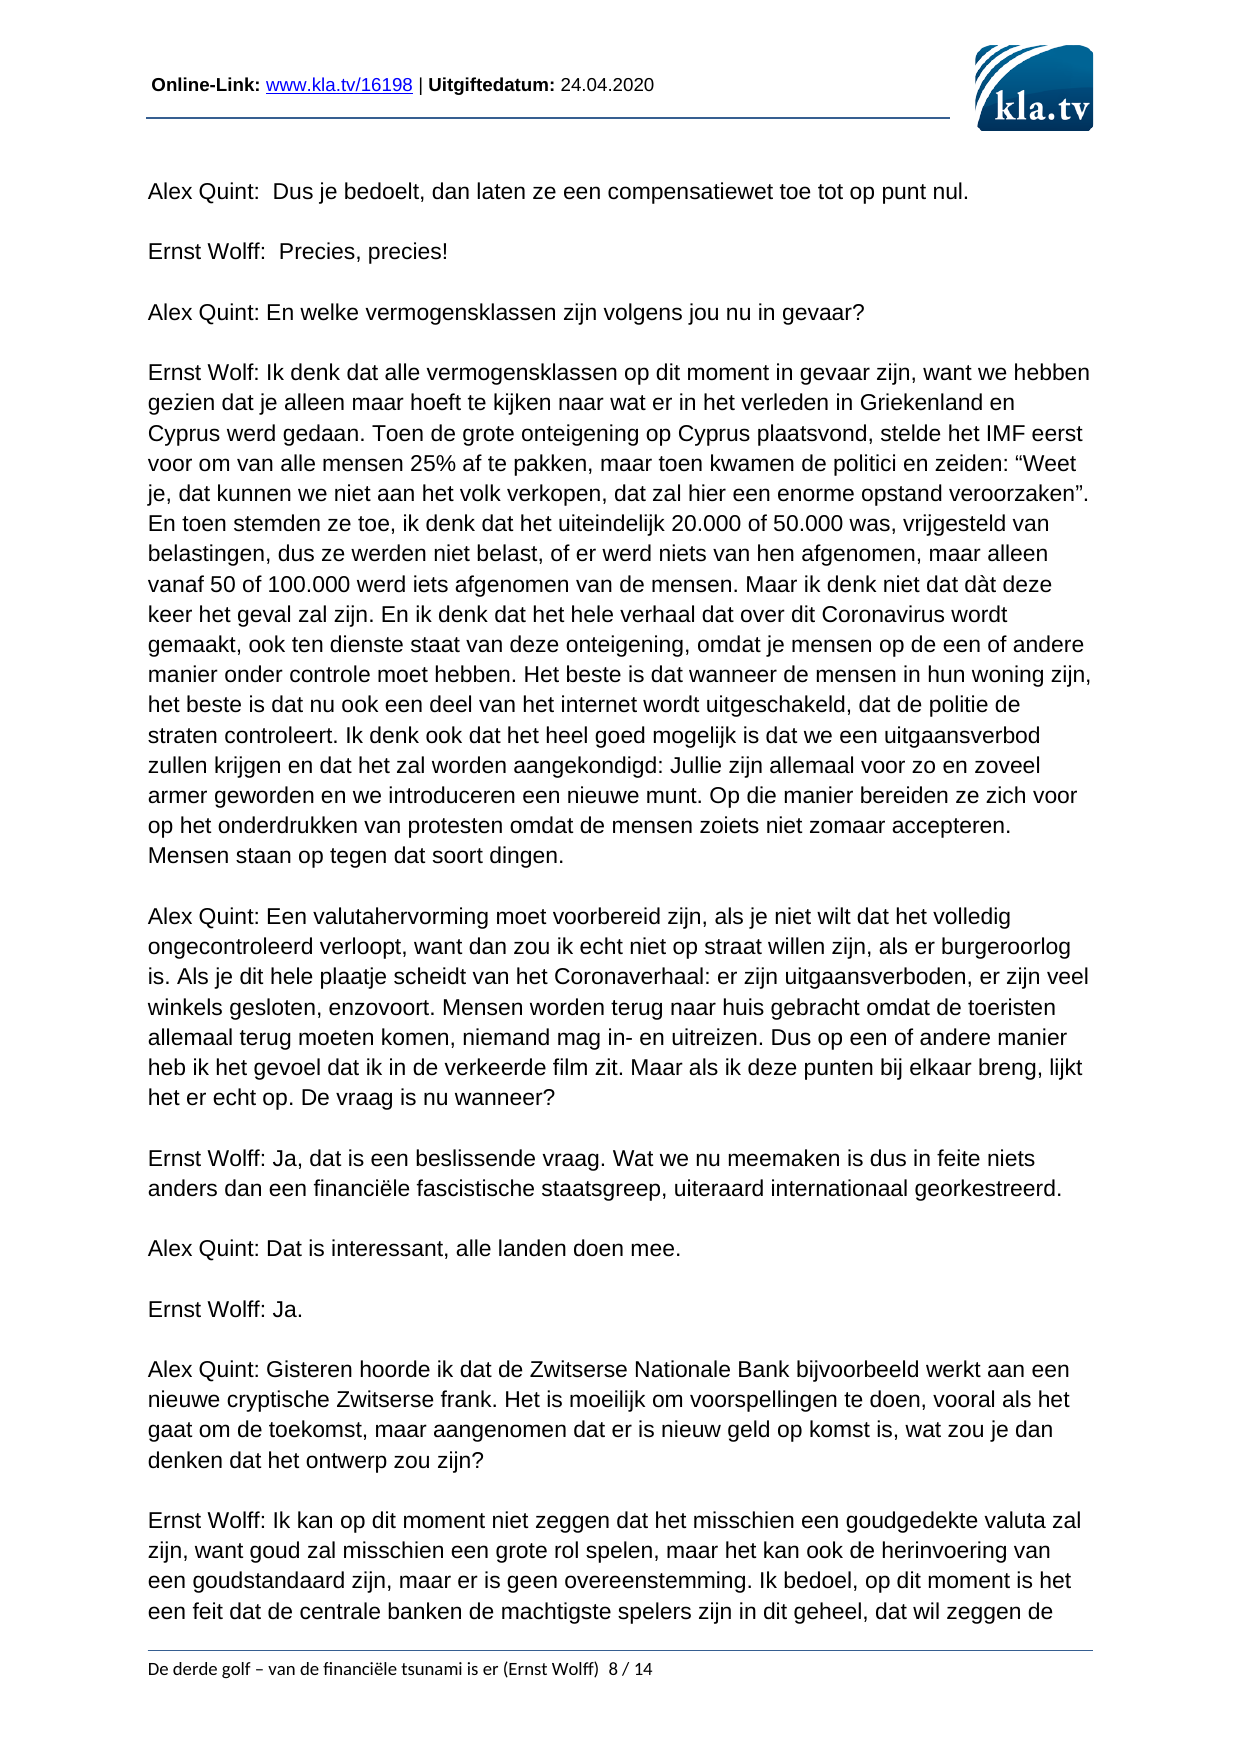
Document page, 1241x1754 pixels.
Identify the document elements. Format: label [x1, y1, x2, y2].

text [148, 148, 1093, 1624]
